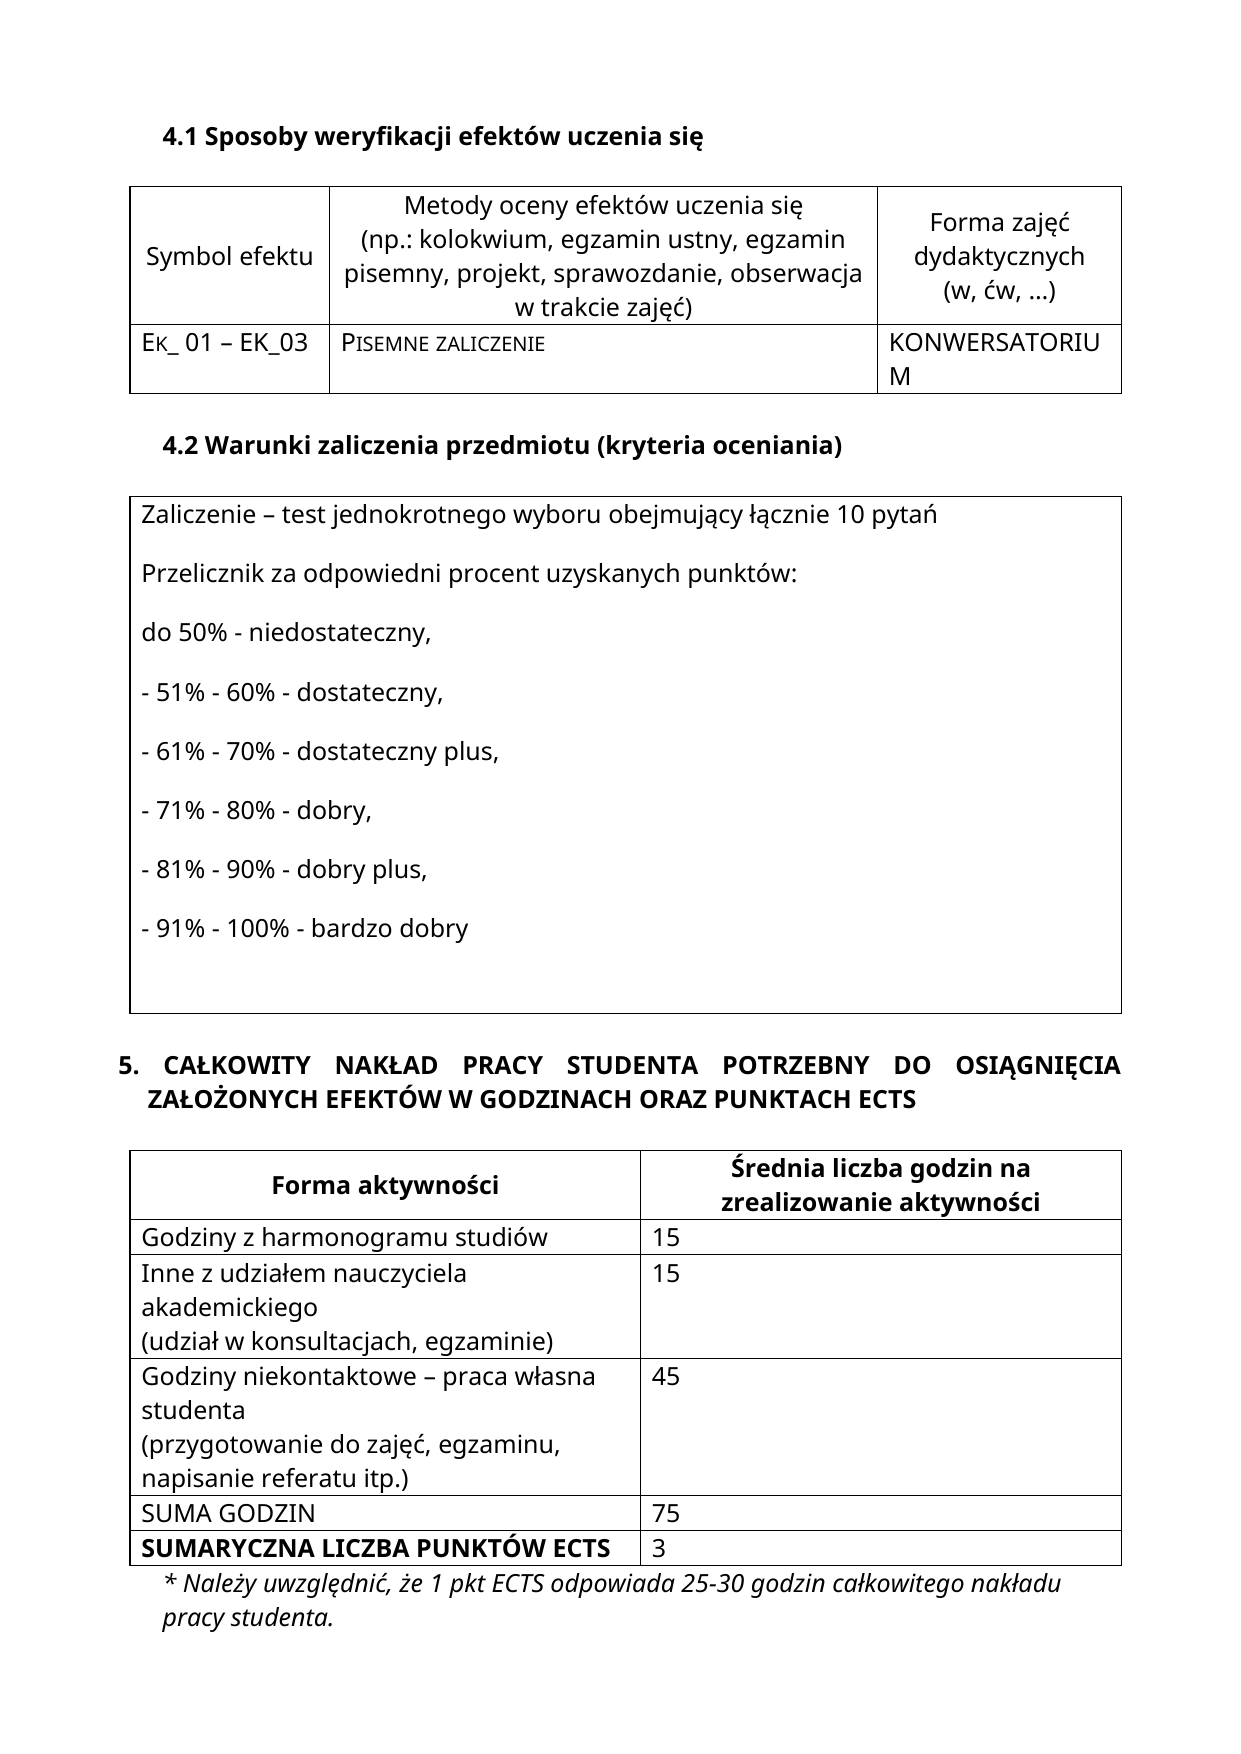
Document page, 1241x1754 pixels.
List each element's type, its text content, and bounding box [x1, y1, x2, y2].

table_header Metody oceny efektów uczenia się (np.: kolokwium, egzamin ustny, egzamin pisemny, projekt, sprawozdanie, obserwacja w trakcie zajęć) [330, 187, 877, 323]
table_cell 3 [641, 1531, 1121, 1565]
table_cell Godziny niekontaktowe – praca własna studenta (przygotowanie do zajęć, egzaminu, napisanie referatu itp.) [131, 1359, 640, 1495]
table_header Forma zajęć dydaktycznych (w, ćw, …) [878, 187, 1121, 323]
table_cell Inne z udziałem nauczyciela akademickiego (udział w konsultacjach, egzaminie) [131, 1255, 640, 1357]
text 4.1 Sposoby weryfikacji efektów uczenia się [162, 118, 1122, 152]
text * Należy uwzględnić, że 1 pkt ECTS odpowiada 25-30 godzin całkowitego nakładu pracy studenta. [162, 1566, 1122, 1634]
table_cell 45 [641, 1359, 1121, 1495]
table_header Forma aktywności [131, 1151, 640, 1219]
table_cell Godziny z harmonogramu studiów [131, 1220, 640, 1254]
table_header Zaliczenie – test jednokrotnego wyboru obejmujący łącznie 10 pytań Przelicznik za odpowiedni procent uzyskanych punktów: do 50% - niedostateczny, - 51% - 60% - dostateczny, - 61% - 70% - dostateczny plus, - 71% - 80% - dobry, - 81% - 90% - dobry plus, - 91% - 100% - bardzo dobry [131, 497, 1121, 1013]
table_header Symbol efektu [131, 187, 329, 323]
table_cell 75 [641, 1496, 1121, 1530]
text 5. CAŁKOWITY NAKŁAD PRACY STUDENTA POTRZEBNY DO OSIĄGNIĘCIA ZAŁOŻONYCH EFEKTÓW W GODZINACH ORAZ PUNKTACH ECTS [118, 1048, 1122, 1116]
text 4.2 Warunki zaliczenia przedmiotu (kryteria oceniania) [162, 428, 1122, 462]
table_cell SUMA GODZIN [131, 1496, 640, 1530]
table_cell Ek_ 01 – EK_03 [131, 325, 329, 393]
table_cell 15 [641, 1255, 1121, 1357]
table_header Średnia liczba godzin na zrealizowanie aktywności [641, 1151, 1121, 1219]
table_cell 15 [641, 1220, 1121, 1254]
table_cell KONWERSATORIUM [878, 325, 1121, 393]
table_cell Pisemne zaliczenie [330, 325, 877, 393]
table_cell SUMARYCZNA LICZBA PUNKTÓW ECTS [131, 1531, 640, 1565]
